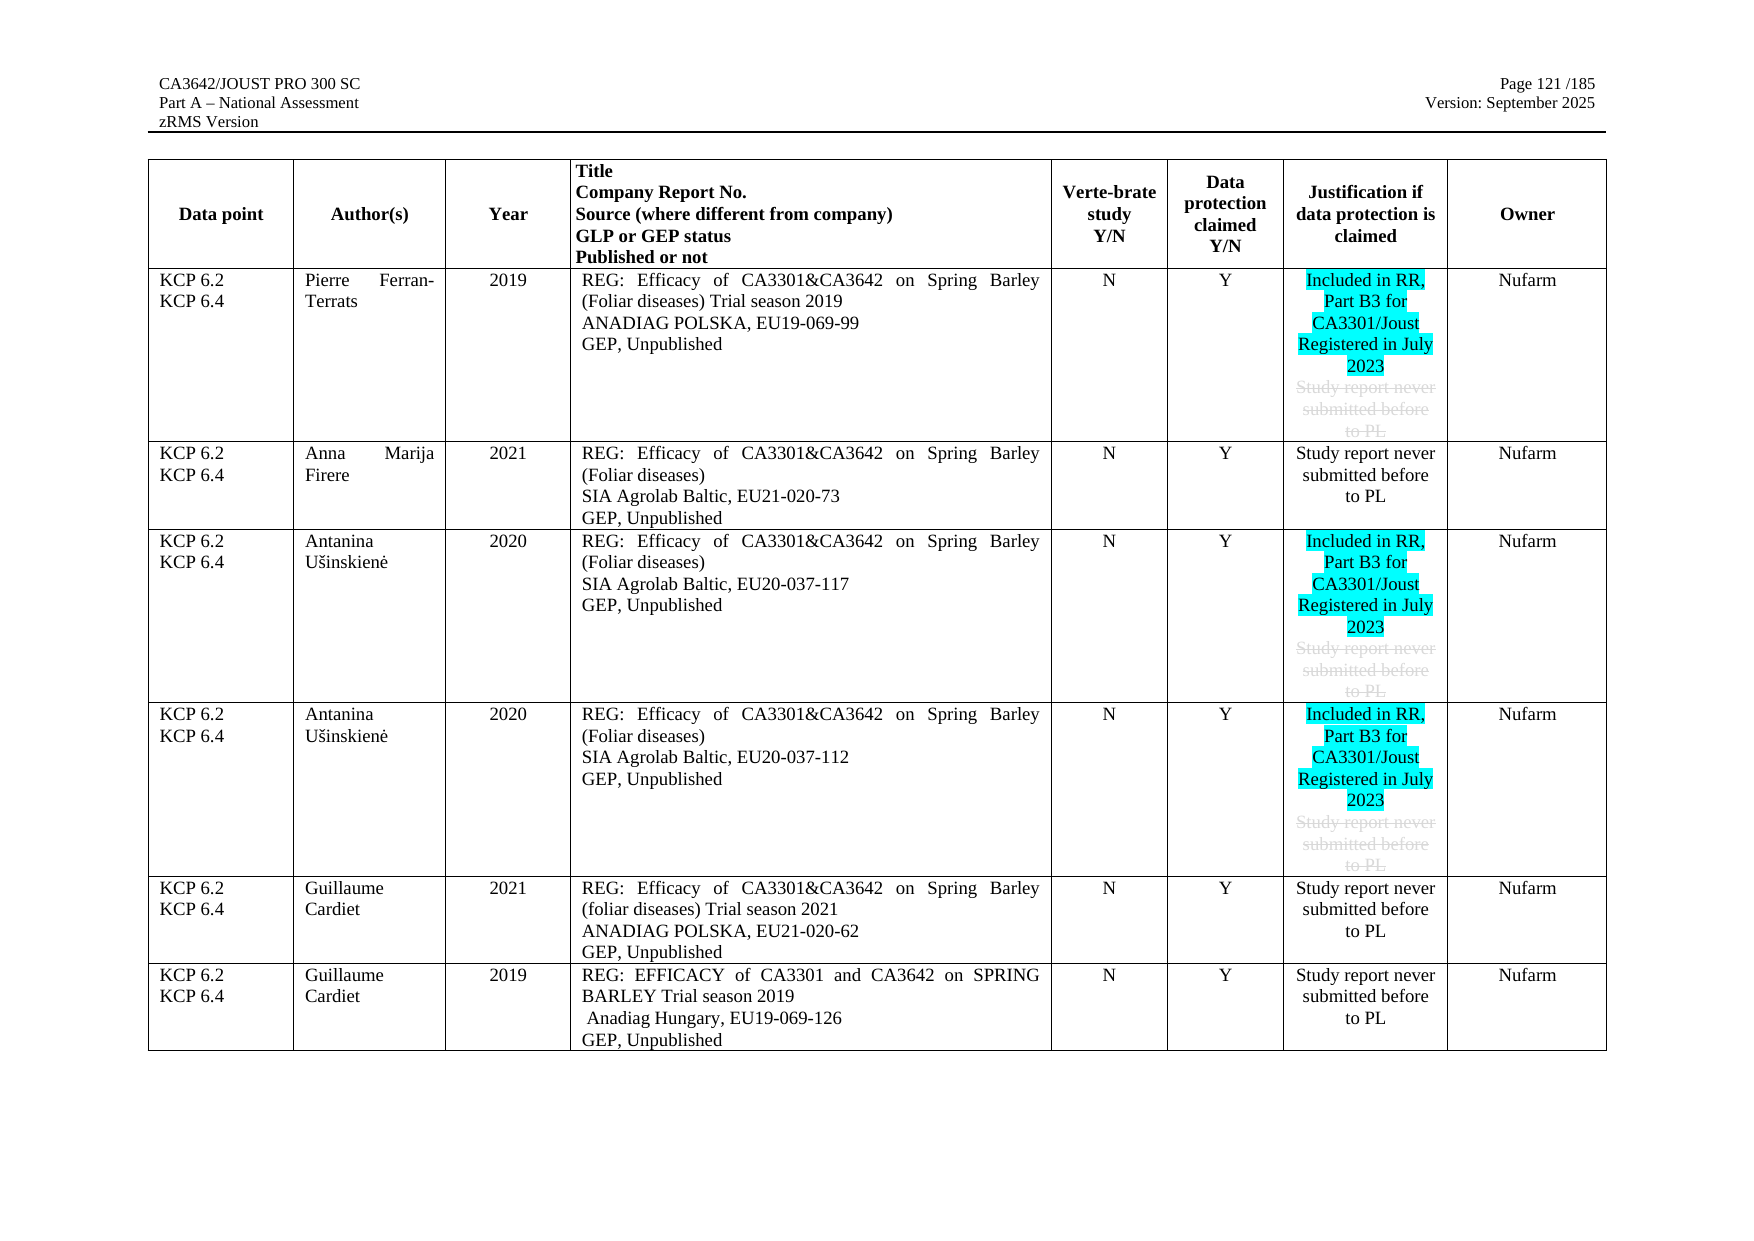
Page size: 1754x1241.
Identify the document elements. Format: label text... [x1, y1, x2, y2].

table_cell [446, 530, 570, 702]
table_header Verte-brate study Y/N [1052, 160, 1167, 268]
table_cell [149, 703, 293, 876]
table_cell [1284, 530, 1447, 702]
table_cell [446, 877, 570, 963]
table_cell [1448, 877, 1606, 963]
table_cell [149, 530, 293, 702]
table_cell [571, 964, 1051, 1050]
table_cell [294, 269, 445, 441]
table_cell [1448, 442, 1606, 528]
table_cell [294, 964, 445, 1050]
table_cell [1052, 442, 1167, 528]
table_header Owner [1448, 160, 1606, 268]
table_header Justification if data protection is claimed [1284, 160, 1447, 268]
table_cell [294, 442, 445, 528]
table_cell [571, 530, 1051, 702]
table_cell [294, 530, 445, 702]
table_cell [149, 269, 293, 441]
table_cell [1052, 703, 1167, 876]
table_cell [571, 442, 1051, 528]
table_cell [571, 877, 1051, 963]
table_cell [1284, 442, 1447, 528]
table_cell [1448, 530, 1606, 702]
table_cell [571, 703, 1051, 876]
table_header Data point [149, 160, 293, 268]
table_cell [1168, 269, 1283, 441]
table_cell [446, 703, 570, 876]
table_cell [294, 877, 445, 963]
table_header Year [446, 160, 570, 268]
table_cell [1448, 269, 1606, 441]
table_header Title Company Report No. Source (where different from company) GLP or GEP status Published or not [571, 160, 1051, 268]
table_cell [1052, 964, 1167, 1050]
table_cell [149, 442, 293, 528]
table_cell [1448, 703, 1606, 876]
table_header Author(s) [294, 160, 445, 268]
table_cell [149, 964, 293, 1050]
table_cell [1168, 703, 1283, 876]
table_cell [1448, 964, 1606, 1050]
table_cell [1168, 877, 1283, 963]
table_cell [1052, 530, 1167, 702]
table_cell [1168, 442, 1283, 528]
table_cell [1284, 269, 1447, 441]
table_header Data protection claimed Y/N [1168, 160, 1283, 268]
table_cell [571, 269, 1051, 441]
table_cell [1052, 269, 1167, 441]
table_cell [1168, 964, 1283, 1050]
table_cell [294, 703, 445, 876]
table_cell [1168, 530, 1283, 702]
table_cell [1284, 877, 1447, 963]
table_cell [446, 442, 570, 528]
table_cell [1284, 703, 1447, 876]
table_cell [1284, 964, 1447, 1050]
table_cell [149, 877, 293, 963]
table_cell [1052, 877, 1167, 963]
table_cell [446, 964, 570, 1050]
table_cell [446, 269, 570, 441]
